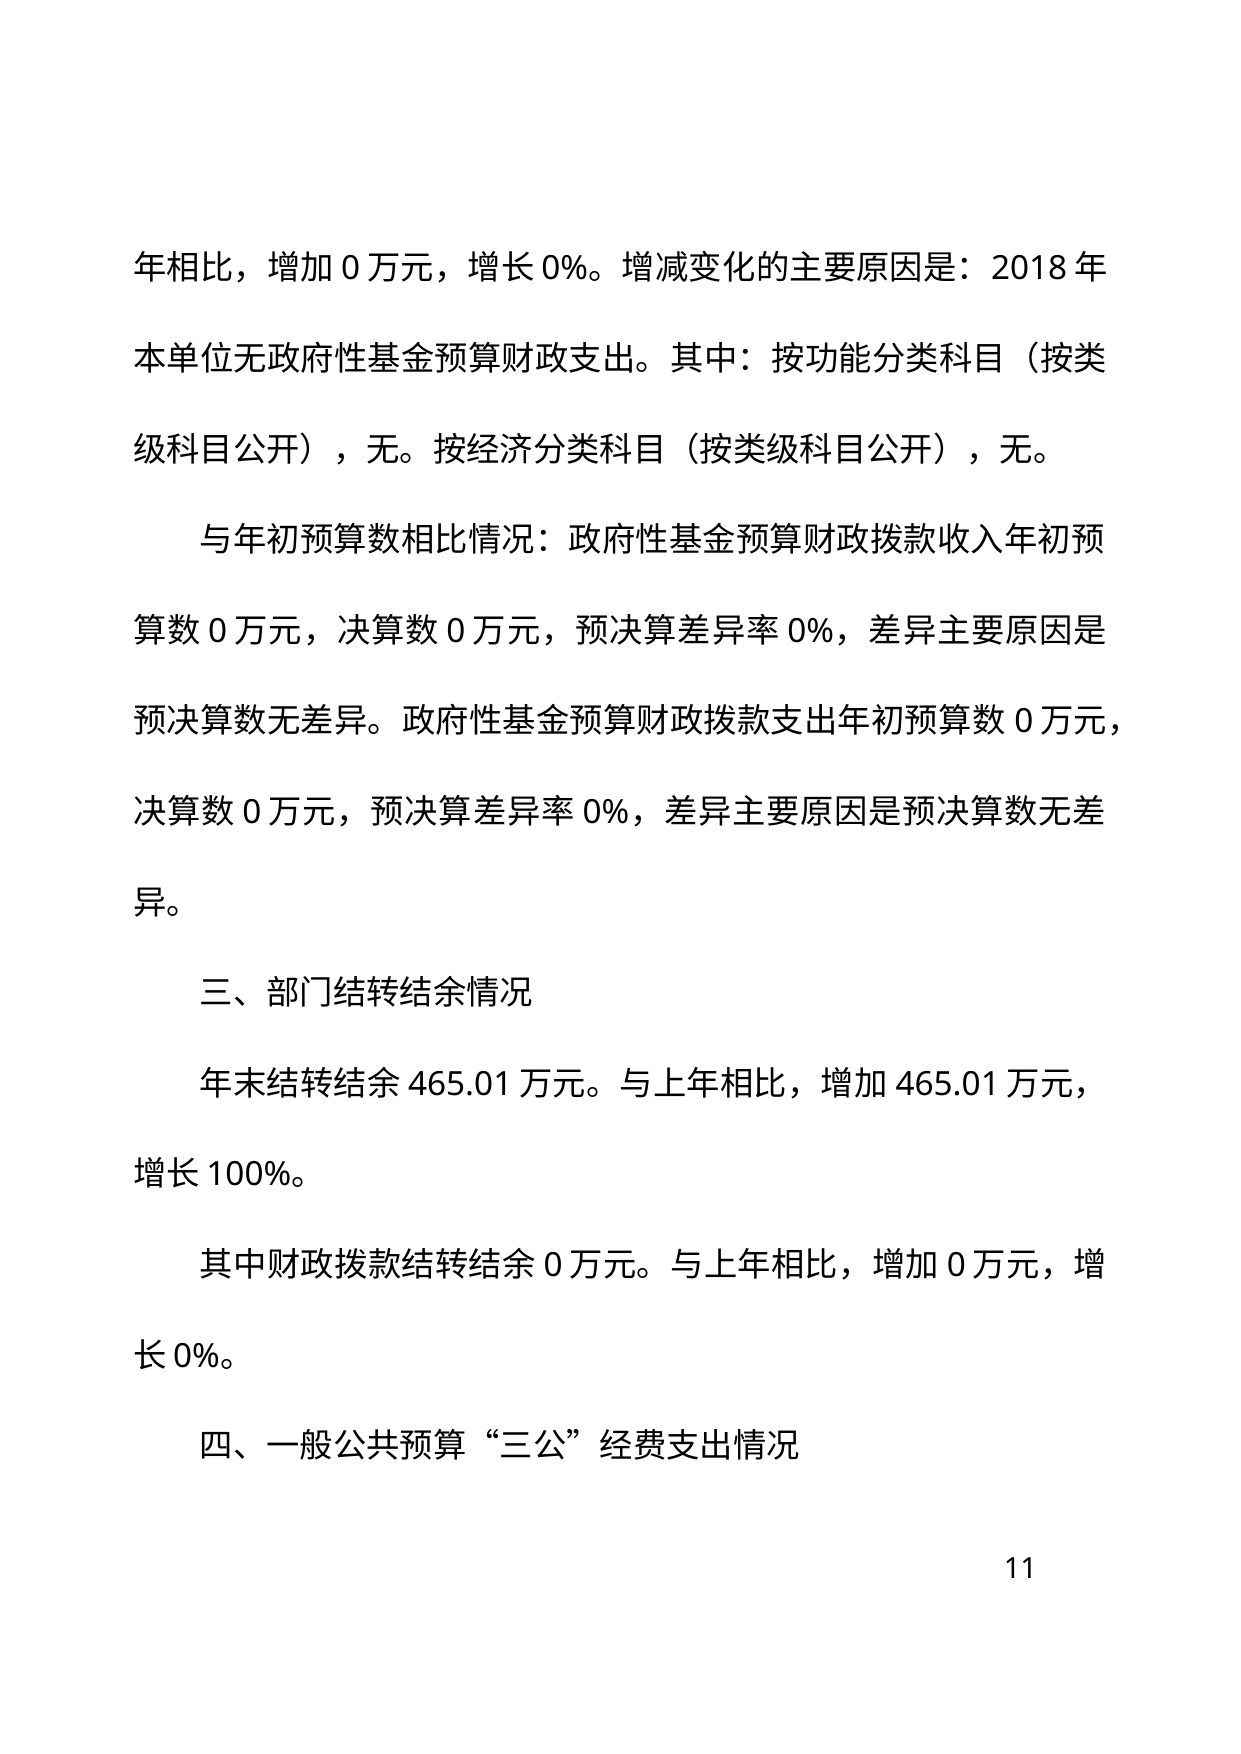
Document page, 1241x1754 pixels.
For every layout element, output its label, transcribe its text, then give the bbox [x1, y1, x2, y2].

text 与年初预算数相比情况：政府性基金预算财政拨款收入年初预算数0万元，决算数0万元，预决算差异率0%，差异主要原因是预决算数无差异。政府性基金预算财政拨款支出年初预算数0万元，决算数0万元，预决算差异率0%，差异主要原因是预决算数无差异。 [133, 492, 1107, 945]
text 三、部门结转结余情况 [133, 945, 1107, 1036]
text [133, 220, 1107, 492]
text 年末结转结余465.01万元。与上年相比，增加465.01万元，增长100%。 [133, 1036, 1107, 1217]
text 四、一般公共预算“三公”经费支出情况 [133, 1398, 1107, 1489]
text 其中财政拨款结转结余0万元。与上年相比，增加0万元，增长0%。 [133, 1217, 1107, 1398]
